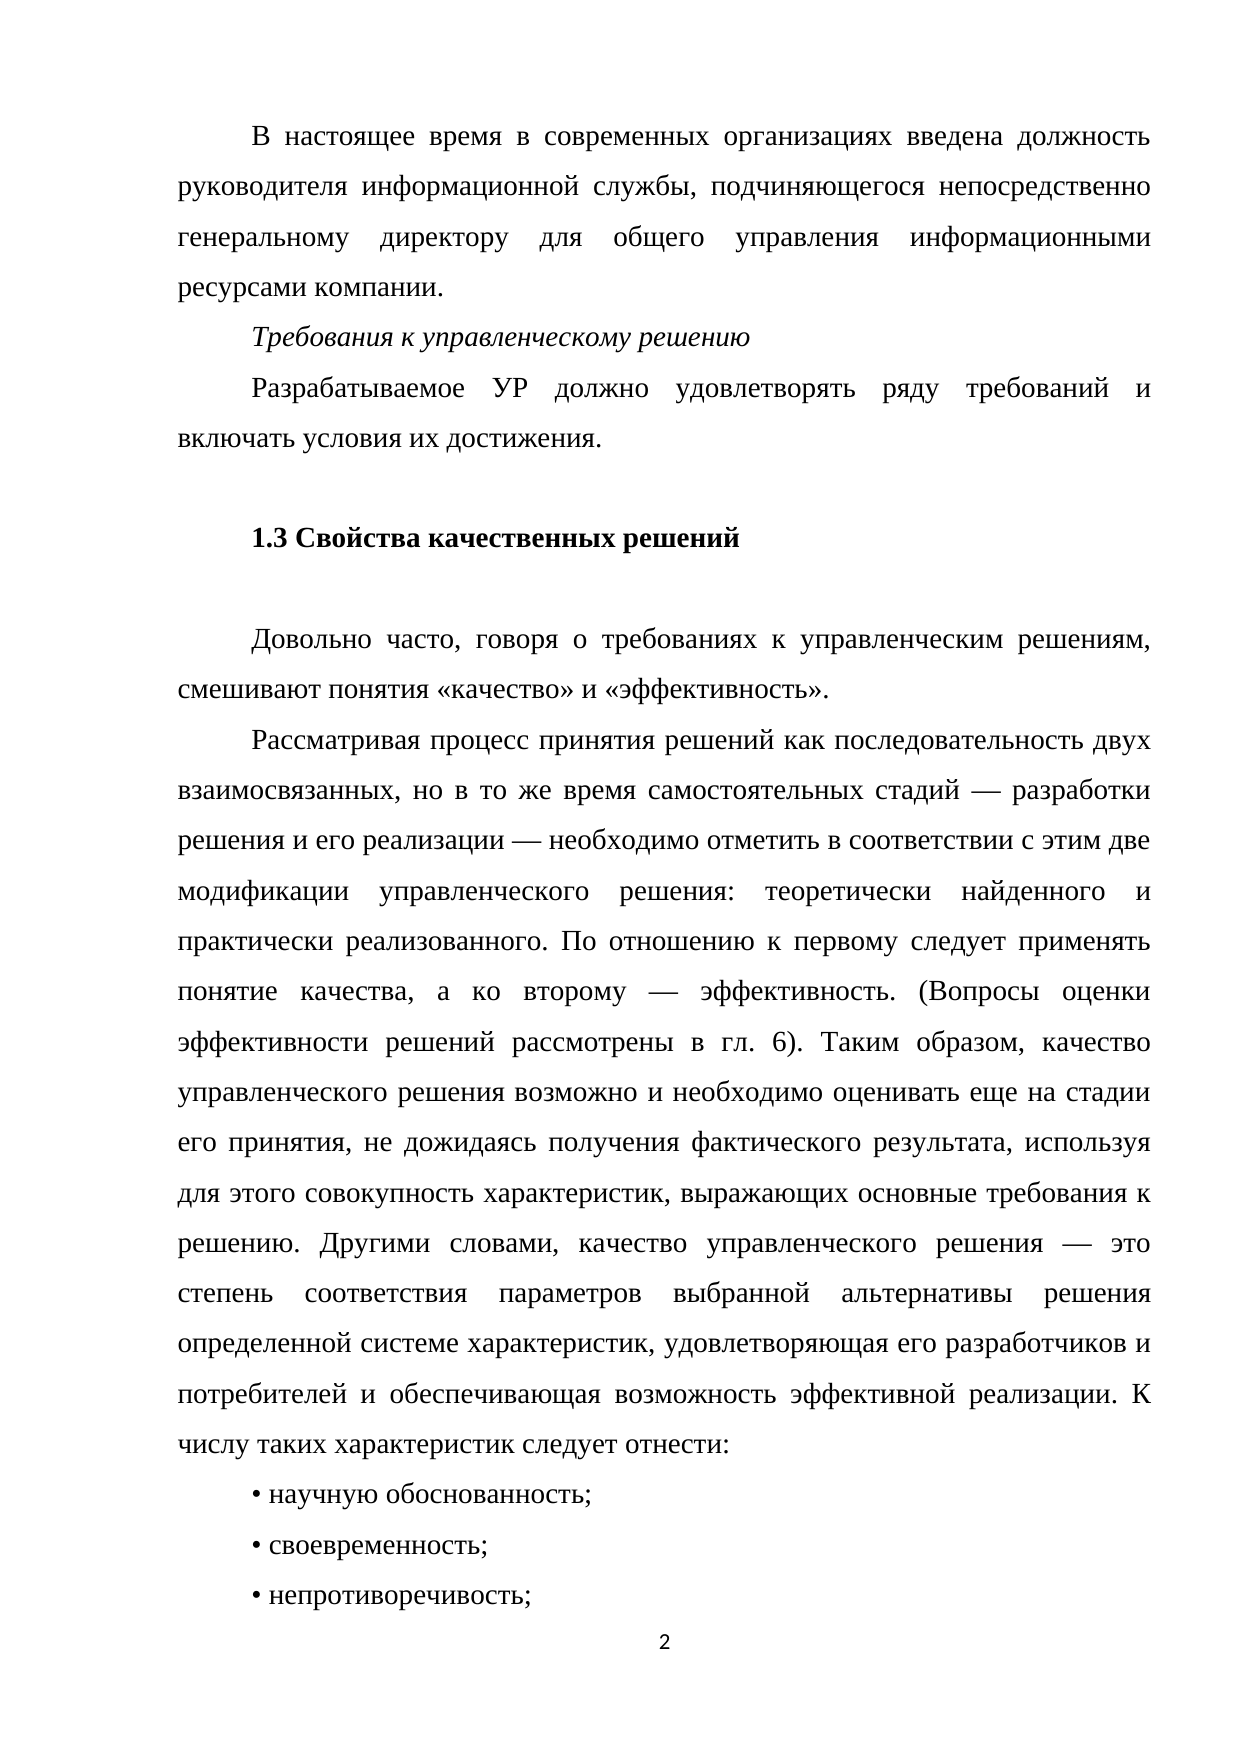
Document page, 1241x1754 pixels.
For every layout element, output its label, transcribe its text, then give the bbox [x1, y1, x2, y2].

text • своевременность; [177, 1527, 1152, 1560]
text 1.3 Свойства качественных решений [177, 521, 1152, 554]
text • непротиворечивость; [177, 1577, 1152, 1611]
text В настоящее время в современных организациях введена должность руководителя информационной службы, подчиняющегося непосредственно генеральному директору для общего управления информационными ресурсами компании. [177, 118, 1152, 303]
text Довольно часто, говоря о требованиях к управленческим решениям, смешивают понятия «качество» и «эффективность». [177, 621, 1152, 705]
text Разрабатываемое УР должно удовлетворять ряду требований и включать условия их достижения. [177, 370, 1152, 453]
text Требования к управленческому решению [177, 319, 1152, 353]
text • научную обоснованность; [177, 1477, 1152, 1510]
text Рассматривая процесс принятия решений как последовательность двух взаимосвязанных, но в то же время самостоятельных стадий — разработки решения и его реализации — необходимо отметить в соответствии с этим две модификации управленческого решения: теоретически найденного и практически реализованного. По отношению к первому следует применять понятие качества, а ко второму — эффективность. (Вопросы оценки эффективности решений рассмотрены в гл. 6). Таким образом, качество управленческого решения возможно и необходимо оценивать еще на стадии его принятия, не дожидаясь получения фактического результата, используя для этого совокупность характеристик, выражающих основные требования к решению. Другими словами, качество управленческого решения — это степень соответствия параметров выбранной альтернативы решения определенной системе характеристик, удовлетворяющая его разработчиков и потребителей и обеспечивающая возможность эффективной реализации. К числу таких характеристик следует отнести: [177, 722, 1152, 1460]
